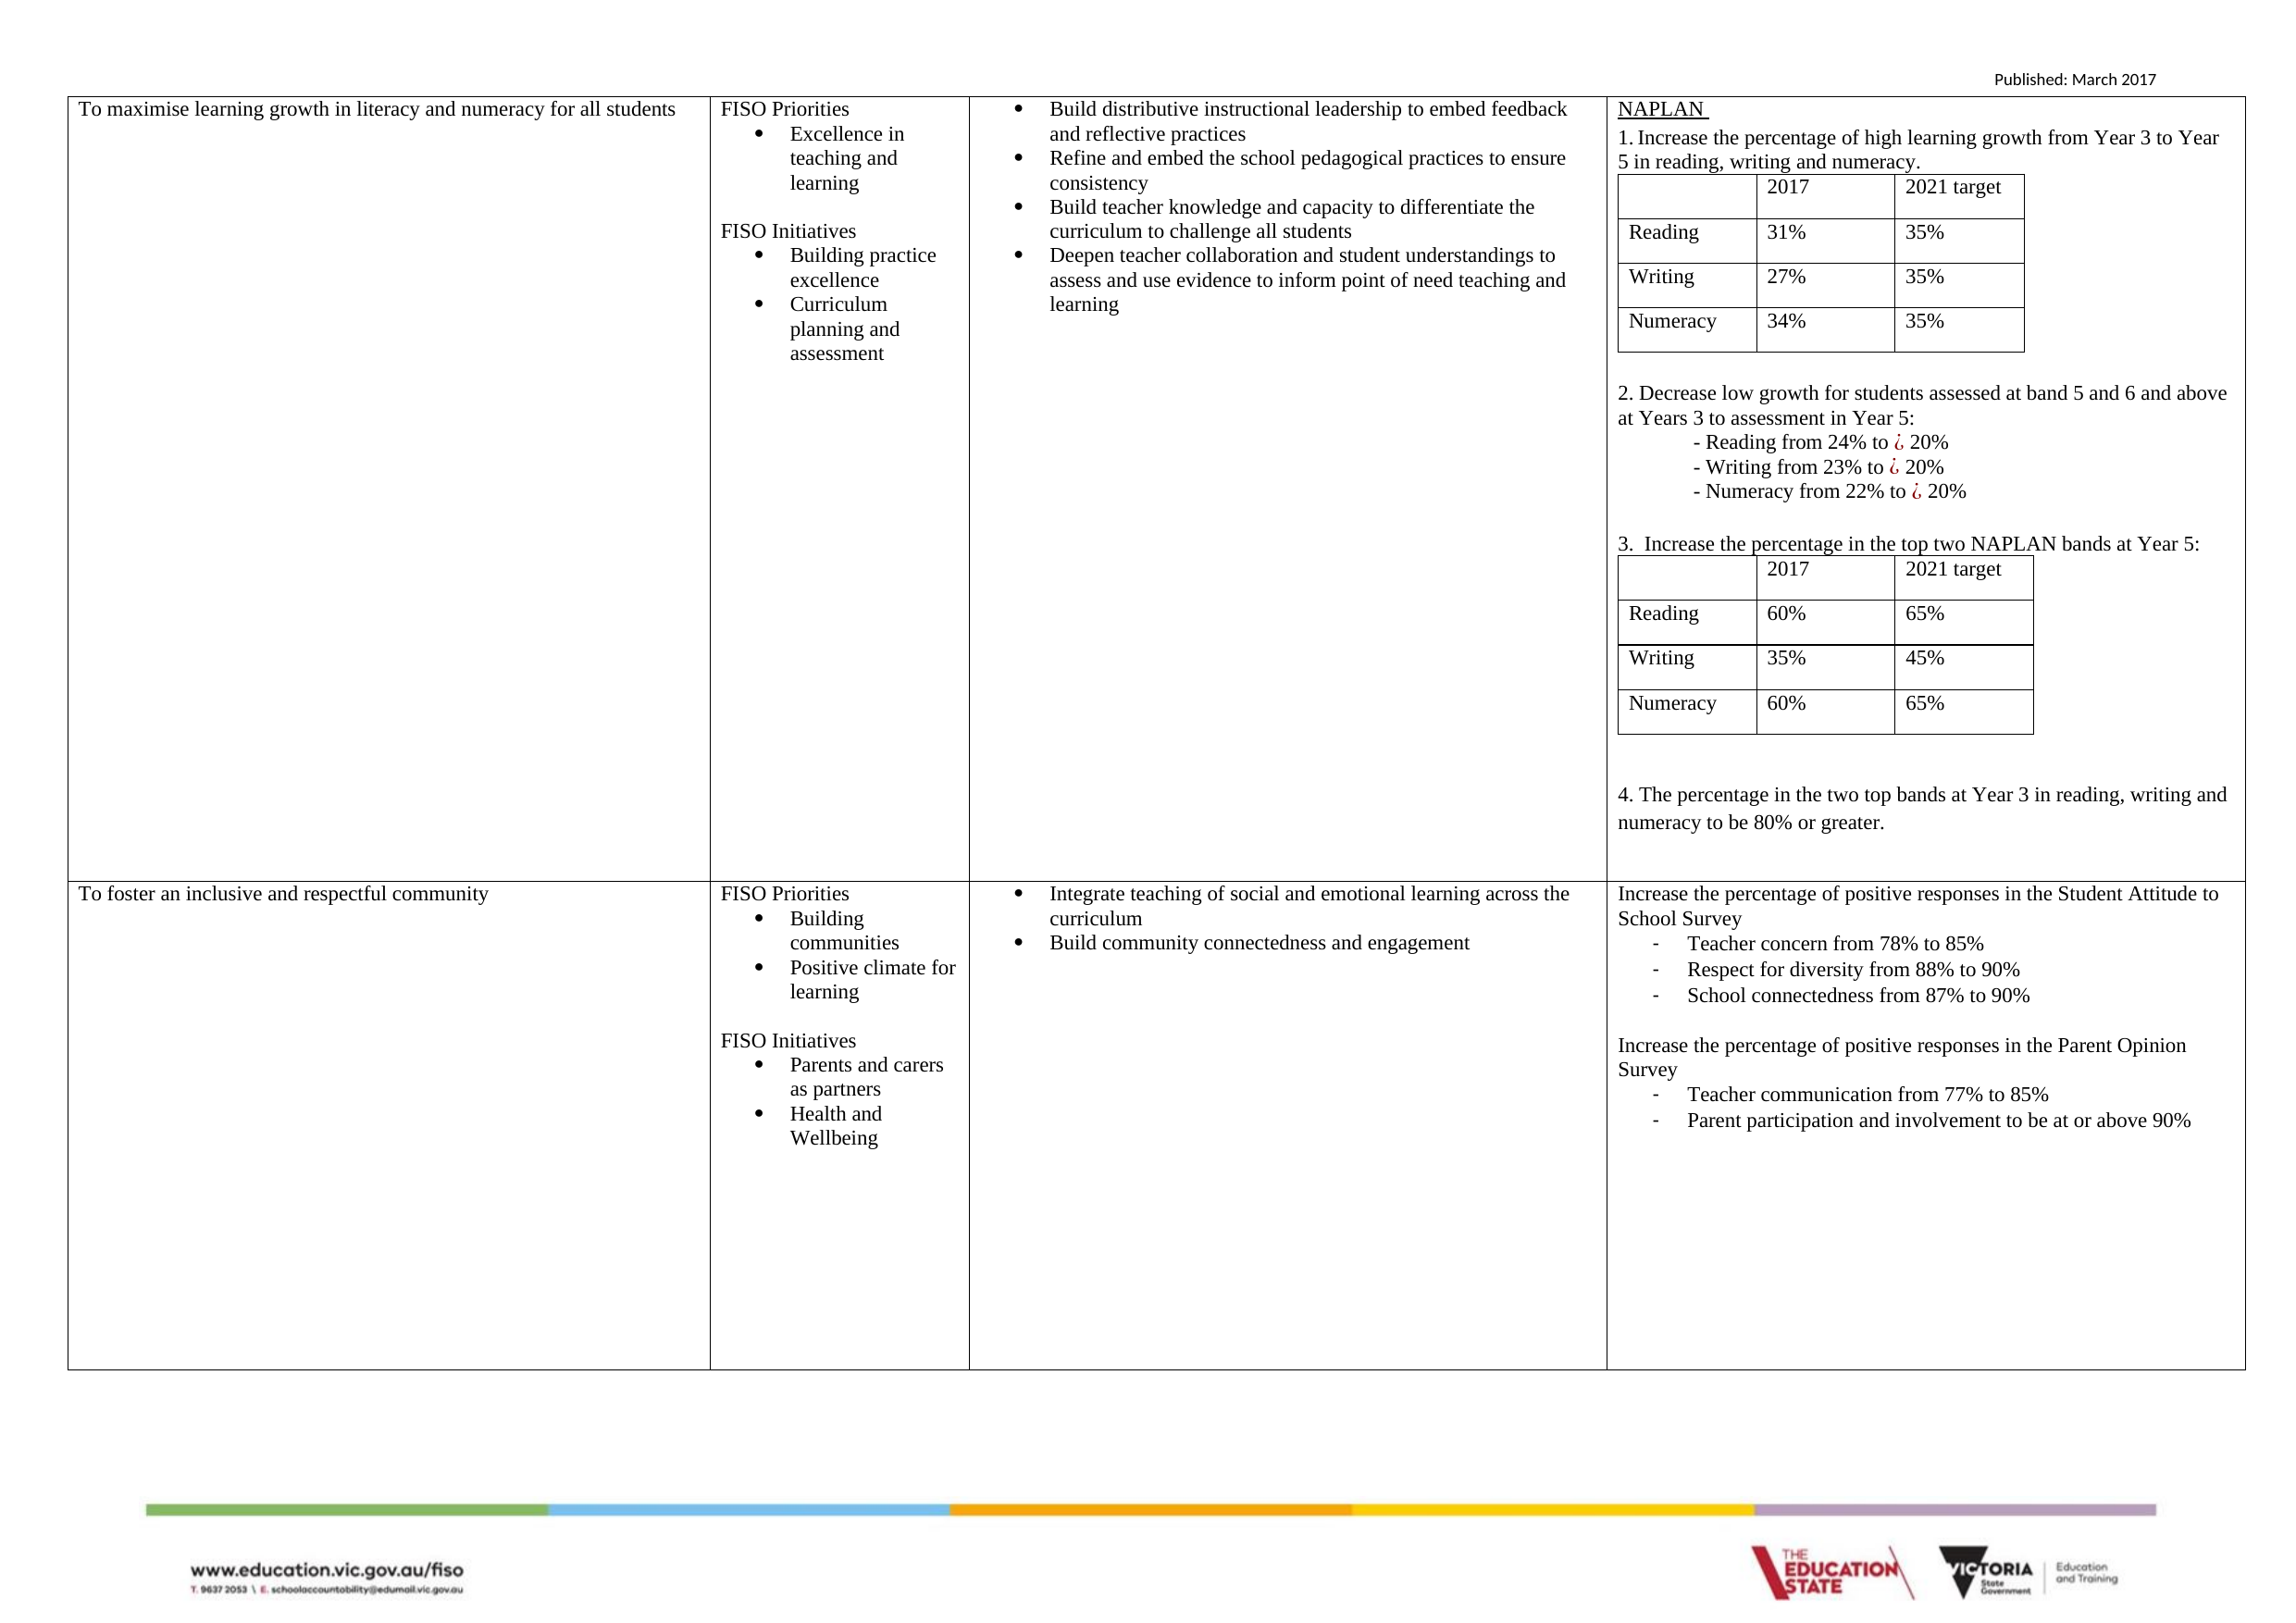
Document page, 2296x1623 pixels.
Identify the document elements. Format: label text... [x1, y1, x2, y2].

table_cell Integrate teaching of social and emotional learning across the curriculum Build community connectedness and engagement [970, 882, 1607, 1369]
picture [139, 1496, 2169, 1623]
table_cell To foster an inclusive and respectful community [68, 882, 710, 1369]
table_cell To maximise learning growth in literacy and numeracy for all students [68, 97, 710, 881]
table_cell Build distributive instructional leadership to embed feedback and reflective practices Refine and embed the school pedagogical practices to ensure consistency Build teacher knowledge and capacity to differentiate the curriculum to challenge all students Deepen teacher collaboration and student understandings to assess and use evidence to inform point of need teaching and learning [970, 97, 1607, 881]
table_cell FISO Priorities Building communities Positive climate for learning FISO Initiatives Parents and carers as partners Health and Wellbeing [711, 882, 969, 1369]
table_cell Increase the percentage of positive responses in the Student Attitude to School Survey Teacher concern from 78% to 85% Respect for diversity from 88% to 90% School connectedness from 87% to 90% Increase the percentage of positive responses in the Parent Opinion Survey Teacher communication from 77% to 85% Parent participation and involvement to be at or above 90% [1607, 882, 2245, 1369]
table_cell NAPLAN Increase the percentage of high learning growth from Year 3 to Year 5 in reading, writing and numeracy. 2. Decrease low growth for students assessed at band 5 and 6 and above at Years 3 to assessment in Year 5: - Reading from 24% to 20% - Writing from 23% to 20% - Numeracy from 22% to 20% 3. Increase the percentage in the top two NAPLAN bands at Year 5: 4. The percentage in the two top bands at Year 3 in reading, writing and numeracy to be 80% or greater. [1607, 97, 2245, 881]
table_cell FISO Priorities Excellence in teaching and learning FISO Initiatives Building practice excellence Curriculum planning and assessment [711, 97, 969, 881]
